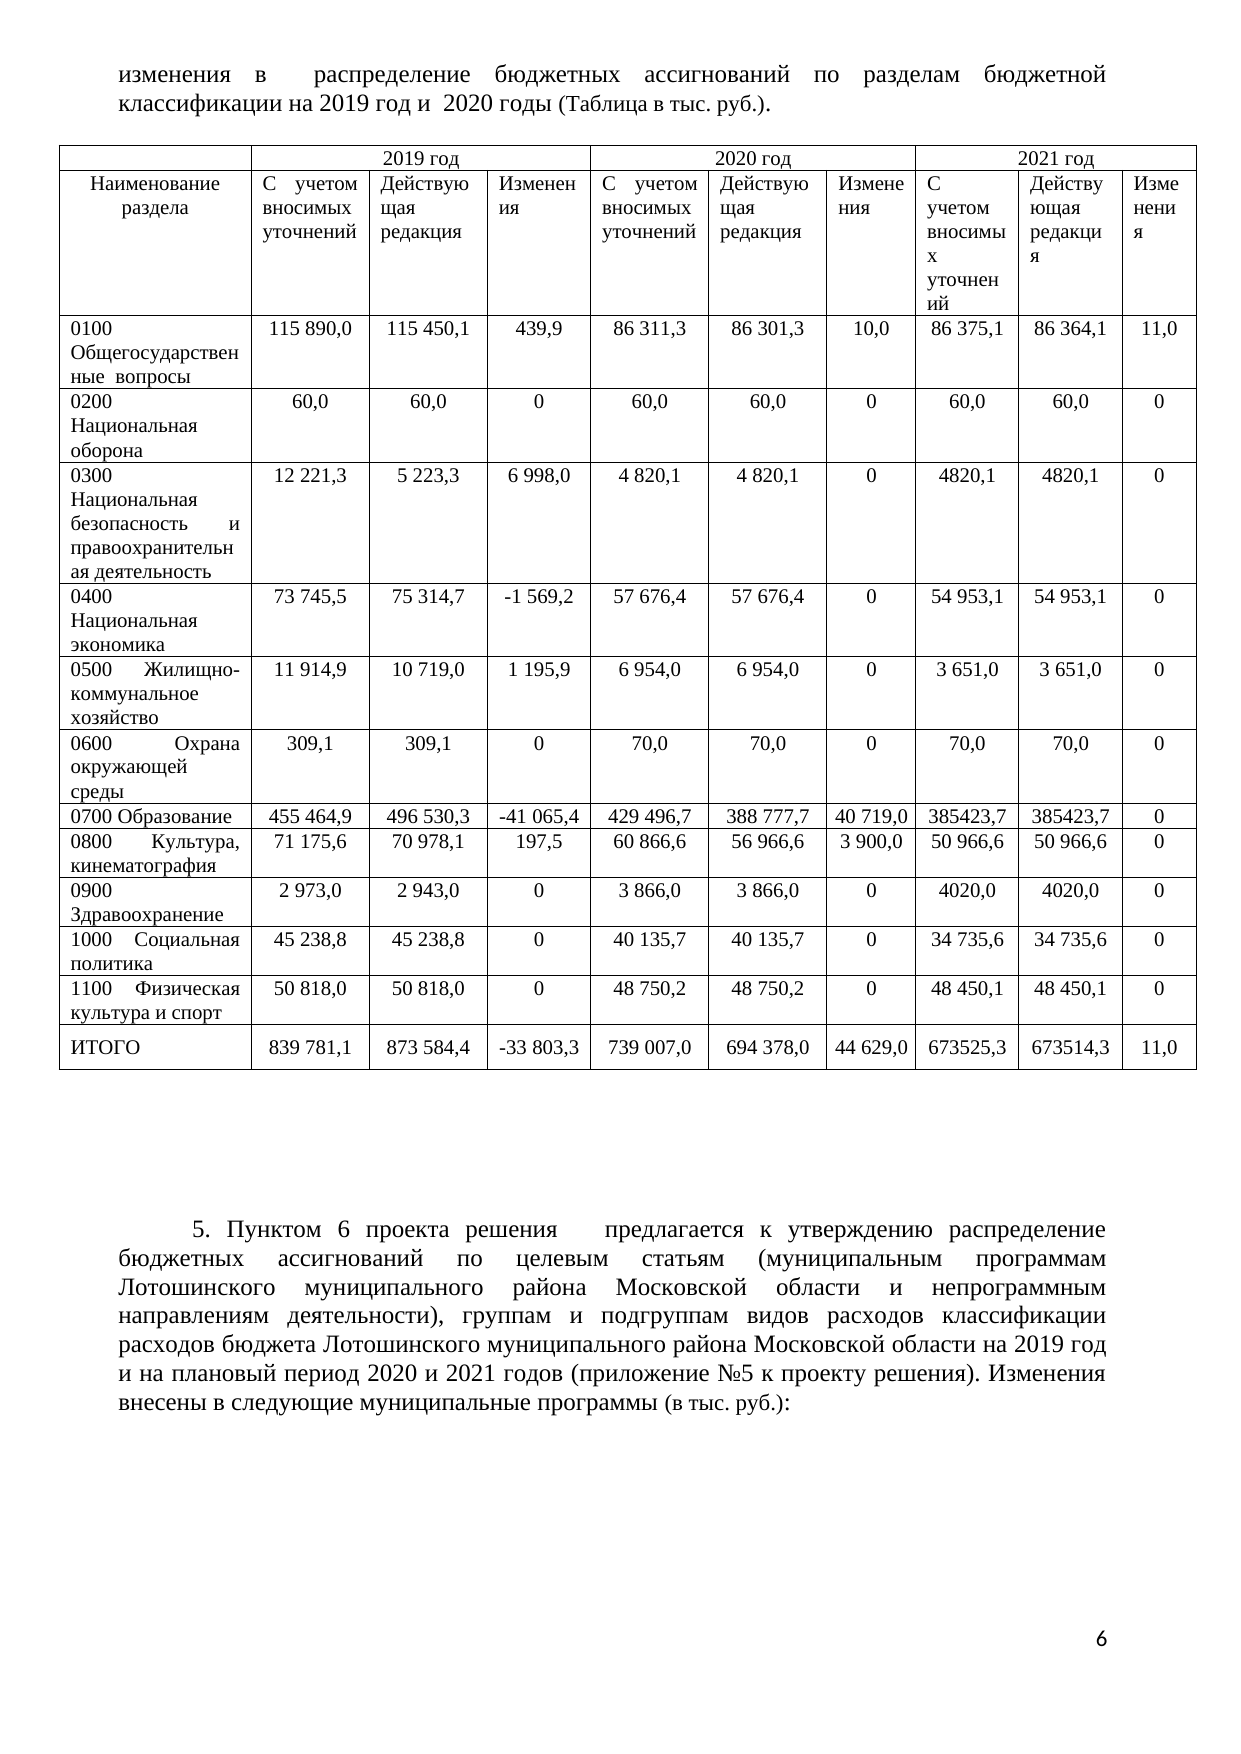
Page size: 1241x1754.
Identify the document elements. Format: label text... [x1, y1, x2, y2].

table_cell 496 530,3 [370, 804, 487, 828]
table_cell 48 450,1 [916, 976, 1018, 1024]
table_cell 0 [827, 657, 915, 729]
table_cell 60,0 [1019, 389, 1122, 462]
table_cell 0 [488, 927, 590, 975]
table_cell 10,0 [827, 316, 915, 388]
table_cell 60,0 [709, 389, 826, 462]
table_cell 0 [1123, 463, 1196, 583]
table_cell 70,0 [916, 730, 1018, 803]
table_cell 673525,3 [916, 1025, 1018, 1069]
table_cell 4020,0 [1019, 878, 1122, 926]
table_cell 1000 Социальная политика [60, 927, 251, 975]
table_cell 40 719,0 [827, 804, 915, 828]
table_cell 197,5 [488, 829, 590, 877]
table_cell 60,0 [252, 389, 369, 462]
table_cell 3 866,0 [709, 878, 826, 926]
table_cell 0100 Общегосударственные вопросы [60, 316, 251, 388]
table_cell 455 464,9 [252, 804, 369, 828]
table_cell 309,1 [252, 730, 369, 803]
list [118, 59, 1107, 117]
table_cell 11,0 [1123, 1025, 1196, 1069]
table_cell 439,9 [488, 316, 590, 388]
table_cell 50 966,6 [916, 829, 1018, 877]
table_cell Изменения [488, 171, 590, 315]
table_cell 6 954,0 [591, 657, 708, 729]
table_cell 0 [488, 878, 590, 926]
table_cell 115 450,1 [370, 316, 487, 388]
table_cell 60 866,6 [591, 829, 708, 877]
table_cell 0 [1123, 584, 1196, 656]
table_cell 56 966,6 [709, 829, 826, 877]
table_cell 48 450,1 [1019, 976, 1122, 1024]
table_header 2020 год [591, 146, 915, 170]
table_cell 0 [488, 730, 590, 803]
table_cell 48 750,2 [709, 976, 826, 1024]
table_cell 11 914,9 [252, 657, 369, 729]
table_cell 0800 Культура, кинематография [60, 829, 251, 877]
table_cell 2 973,0 [252, 878, 369, 926]
table_cell 34 735,6 [1019, 927, 1122, 975]
table_cell Изменения [827, 171, 915, 315]
table_cell 3 651,0 [916, 657, 1018, 729]
table_cell 4820,1 [916, 463, 1018, 583]
table_cell 0500 Жилищно-коммунальное хозяйство [60, 657, 251, 729]
table_cell 839 781,1 [252, 1025, 369, 1069]
table_cell 5 223,3 [370, 463, 487, 583]
table_cell 388 777,7 [709, 804, 826, 828]
table_cell 3 651,0 [1019, 657, 1122, 729]
table_cell 0 [1123, 878, 1196, 926]
table_cell 2 943,0 [370, 878, 487, 926]
table_cell 86 311,3 [591, 316, 708, 388]
table_cell 4 820,1 [591, 463, 708, 583]
table_cell 0 [827, 730, 915, 803]
table_cell 86 364,1 [1019, 316, 1122, 388]
table_cell 0 [1123, 657, 1196, 729]
table_header [60, 146, 251, 170]
table_cell Действующая редакция [1019, 171, 1122, 315]
table_cell Наименование раздела [60, 171, 251, 315]
table_cell 6 954,0 [709, 657, 826, 729]
table_cell 694 378,0 [709, 1025, 826, 1069]
table_cell 57 676,4 [591, 584, 708, 656]
table_cell 1 195,9 [488, 657, 590, 729]
table_cell 50 818,0 [370, 976, 487, 1024]
table_cell 71 175,6 [252, 829, 369, 877]
table_cell 45 238,8 [252, 927, 369, 975]
table_cell 60,0 [370, 389, 487, 462]
table_cell 1100 Физическая культура и спорт [60, 976, 251, 1024]
table_cell 0 [1123, 804, 1196, 828]
table_cell С учетом вносимых уточнений [916, 171, 1018, 315]
table_cell 10 719,0 [370, 657, 487, 729]
table_cell 0400 Национальная экономика [60, 584, 251, 656]
table_cell 86 301,3 [709, 316, 826, 388]
table_cell 0700 Образование [60, 804, 251, 828]
table_cell 50 966,6 [1019, 829, 1122, 877]
table_cell 73 745,5 [252, 584, 369, 656]
table_cell 4020,0 [916, 878, 1018, 926]
table_cell 60,0 [591, 389, 708, 462]
table_cell 4 820,1 [709, 463, 826, 583]
table_cell Изменения [1123, 171, 1196, 315]
table_cell 45 238,8 [370, 927, 487, 975]
table_cell 0 [488, 389, 590, 462]
text 5. Пунктом 6 проекта решения предлагается к утверждению распределение бюджетных ассигнований по целевым статьям (муниципальным программам Лотошинского муниципального района Московской области и непрограммным направлениям деятельности), группам и подгруппам видов расходов классификации расходов бюджета Лотошинского муниципального района Московской области на 2019 год и на плановый период 2020 и 2021 годов (приложение №5 к проекту решения). Изменения внесены в следующие муниципальные программы (в тыс. руб.): [118, 1214, 1107, 1415]
table_cell 40 135,7 [709, 927, 826, 975]
table_cell 70,0 [1019, 730, 1122, 803]
table_cell 0200 Национальная оборона [60, 389, 251, 462]
table_cell 873 584,4 [370, 1025, 487, 1069]
table_cell 0 [1123, 389, 1196, 462]
table_cell 12 221,3 [252, 463, 369, 583]
table_cell 3 866,0 [591, 878, 708, 926]
table_cell 0 [1123, 730, 1196, 803]
table_cell 0 [827, 927, 915, 975]
table_cell 0300 Национальная безопасность и правоохранительная деятельность [60, 463, 251, 583]
table_cell 0 [827, 976, 915, 1024]
table_cell 70 978,1 [370, 829, 487, 877]
table_cell ИТОГО [60, 1025, 251, 1069]
table_cell 44 629,0 [827, 1025, 915, 1069]
table_cell 70,0 [591, 730, 708, 803]
table_cell 309,1 [370, 730, 487, 803]
table_cell 48 750,2 [591, 976, 708, 1024]
table_header 2021 год [916, 146, 1196, 170]
table_cell Действующая редакция [709, 171, 826, 315]
table_cell 54 953,1 [1019, 584, 1122, 656]
table_cell 70,0 [709, 730, 826, 803]
table_cell -1 569,2 [488, 584, 590, 656]
table_cell 739 007,0 [591, 1025, 708, 1069]
table_cell 60,0 [916, 389, 1018, 462]
table_cell 11,0 [1123, 316, 1196, 388]
table_cell 0 [827, 463, 915, 583]
table_cell 0 [1123, 976, 1196, 1024]
table_cell 0 [827, 584, 915, 656]
table_cell 0 [1123, 927, 1196, 975]
table_cell 673514,3 [1019, 1025, 1122, 1069]
table_cell 6 998,0 [488, 463, 590, 583]
table_cell 75 314,7 [370, 584, 487, 656]
table_cell 4820,1 [1019, 463, 1122, 583]
table_cell -41 065,4 [488, 804, 590, 828]
table_cell 0600 Охрана окружающей среды [60, 730, 251, 803]
table_cell 0 [827, 878, 915, 926]
table_cell С учетом вносимых уточнений [252, 171, 369, 315]
table_header 2019 год [252, 146, 590, 170]
table_cell 54 953,1 [916, 584, 1018, 656]
table_cell 0900 Здравоохранение [60, 878, 251, 926]
table_cell 50 818,0 [252, 976, 369, 1024]
table_cell С учетом вносимых уточнений [591, 171, 708, 315]
table_cell 40 135,7 [591, 927, 708, 975]
table_cell -33 803,3 [488, 1025, 590, 1069]
table_cell 0 [827, 389, 915, 462]
table_cell 0 [488, 976, 590, 1024]
table_cell 3 900,0 [827, 829, 915, 877]
table_cell 86 375,1 [916, 316, 1018, 388]
table_cell 0 [1123, 829, 1196, 877]
table_cell Действующая редакция [370, 171, 487, 315]
table_cell 385423,7 [916, 804, 1018, 828]
table_cell 429 496,7 [591, 804, 708, 828]
table_cell 57 676,4 [709, 584, 826, 656]
table_cell 385423,7 [1019, 804, 1122, 828]
table_cell 115 890,0 [252, 316, 369, 388]
table_cell 34 735,6 [916, 927, 1018, 975]
